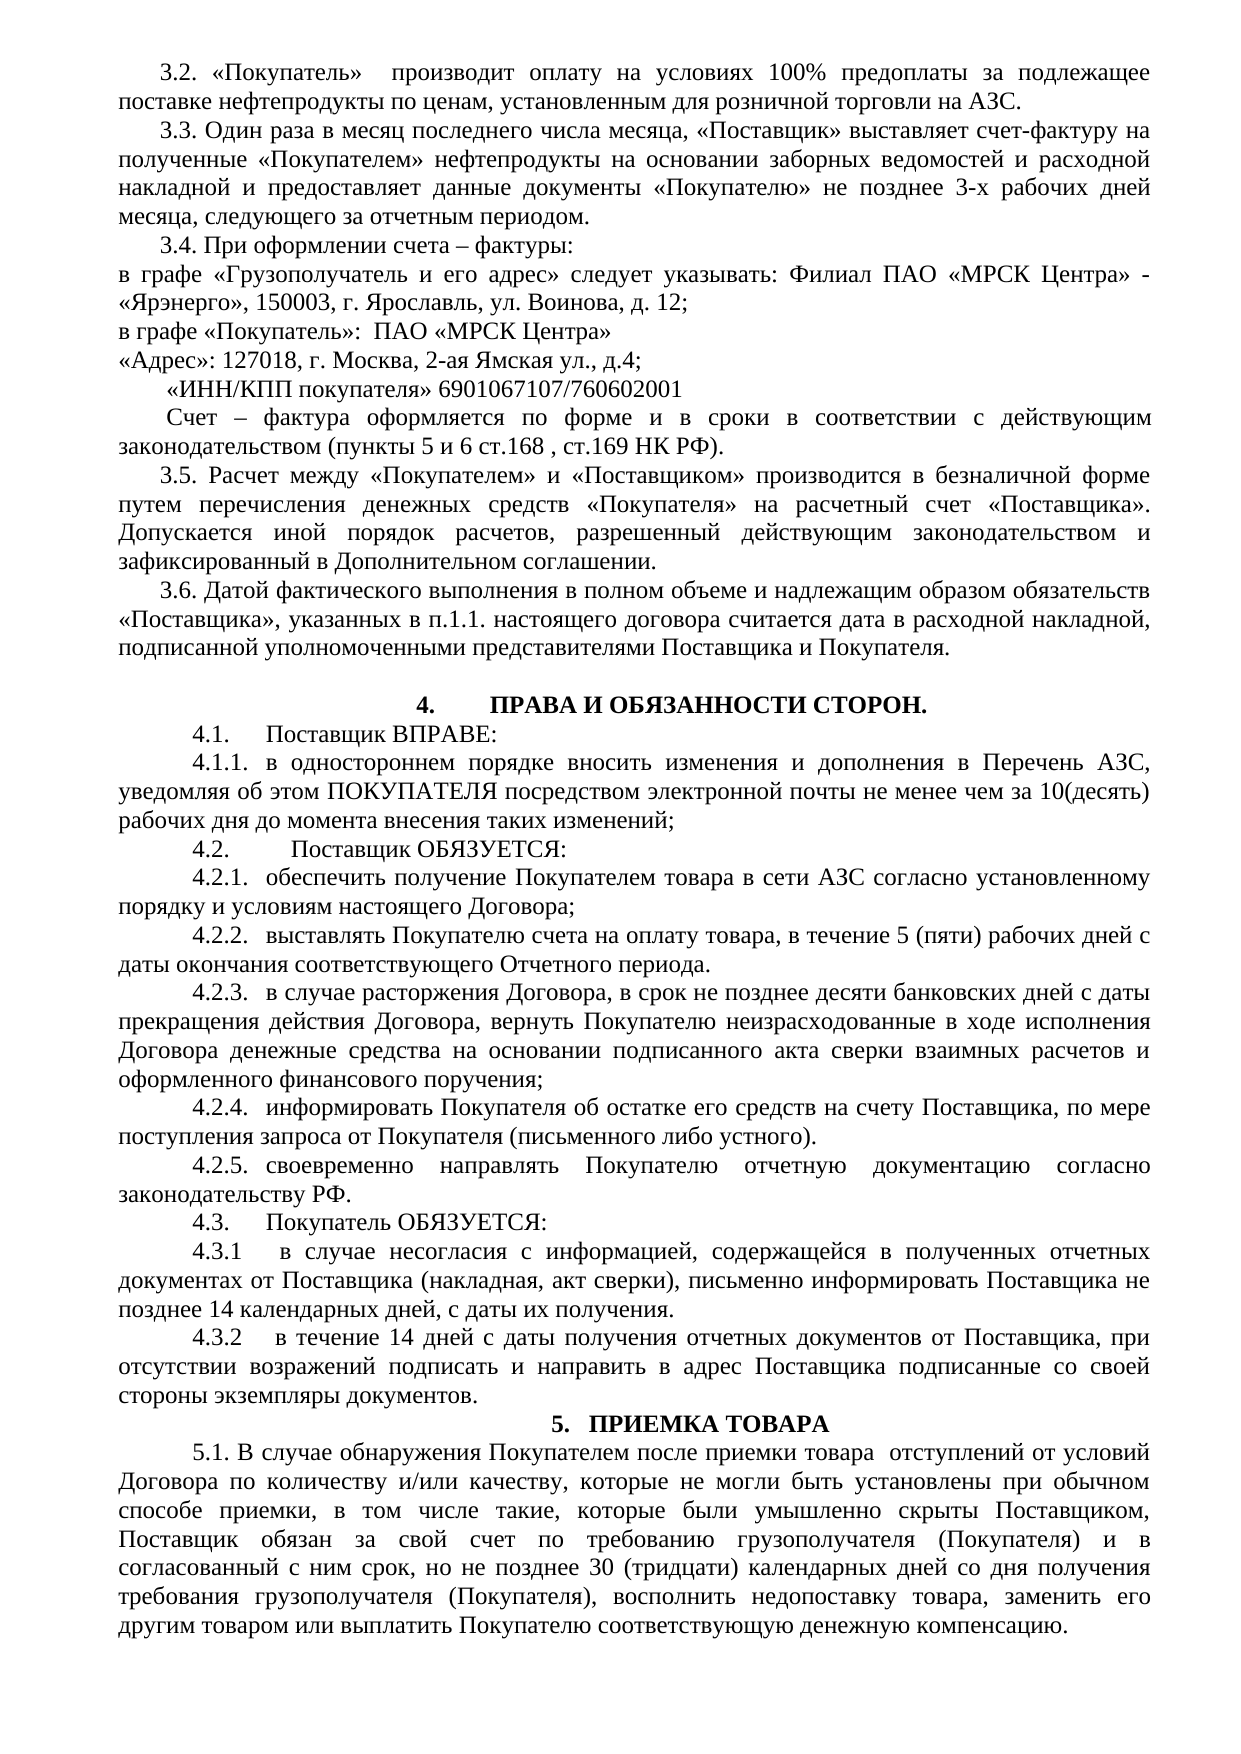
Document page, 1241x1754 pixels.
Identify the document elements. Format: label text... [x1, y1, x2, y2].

text 4.3.1 в случае несогласия с информацией, содержащейся в полученных отчетных документах от Поставщика (накладная, акт сверки), письменно информировать Поставщика не позднее 14 календарных дней, с даты их получения. [118, 1236, 1152, 1322]
list ПРИЕМКА ТОВАРА [229, 1409, 1152, 1437]
text 4.2.3. в случае расторжения Договора, в срок не позднее десяти банковских дней с даты прекращения действия Договора, вернуть Покупателю неизрасходованные в ходе исполнения Договора денежные средства на основании подписанного акта сверки взаимных расчетов и оформленного финансового поручения; [118, 977, 1152, 1092]
text 4.2.2. выставлять Покупателю счета на оплату товара, в течение 5 (пяти) рабочих дней с даты окончания соответствующего Отчетного периода. [118, 920, 1152, 977]
text 5.1. В случае обнаружения Покупателем после приемки товара отступлений от условий Договора по количеству и/или качеству, которые не могли быть установлены при обычном способе приемки, в том числе такие, которые были умышленно скрыты Поставщиком, Поставщик обязан за свой счет по требованию грузополучателя (Покупателя) и в согласованный с ним срок, но не позднее 30 (тридцати) календарных дней со дня получения требования грузополучателя (Покупателя), восполнить недопоставку товара, заменить его другим товаром или выплатить Покупателю соответствующую денежную компенсацию. [118, 1437, 1152, 1639]
text 4.2.1. обеспечить получение Покупателем товара в сети АЗС согласно установленному порядку и условиям настоящего Договора; [118, 862, 1152, 920]
text 3.2. «Покупатель» производит оплату на условиях 100% предоплаты за подлежащее поставке нефтепродукты по ценам, установленным для розничной торговли на АЗС. [118, 57, 1152, 115]
text 3.6. Датой фактического выполнения в полном объеме и надлежащим образом обязательств «Поставщика», указанных в п.1.1. настоящего договора считается дата в расходной накладной, подписанной уполномоченными представителями Поставщика и Покупателя. [118, 575, 1152, 661]
text 4. ПРАВА И ОБЯЗАННОСТИ СТОРОН. [118, 690, 1152, 719]
text 4.2.4. информировать Покупателя об остатке его средств на счету Поставщика, по мере поступления запроса от Покупателя (письменного либо устного). [118, 1092, 1152, 1150]
text 4.3.2 в течение 14 дней с даты получения отчетных документов от Поставщика, при отсутствии возражений подписать и направить в адрес Поставщика подписанные со своей стороны экземпляры документов. [118, 1322, 1152, 1409]
text Счет – фактура оформляется по форме и в сроки в соответствии с действующим законодательством (пункты 5 и 6 ст.168 , ст.169 НК РФ). [118, 402, 1153, 460]
text в графе «Грузополучатель и его адрес» следует указывать: Филиал ПАО «МРСК Центра» - «Ярэнерго», 150003, г. Ярославль, ул. Воинова, д. 12; [118, 259, 1152, 316]
text 3.3. Один раза в месяц последнего числа месяца, «Поставщик» выставляет счет-фактуру на полученные «Покупателем» нефтепродукты на основании заборных ведомостей и расходной накладной и предоставляет данные документы «Покупателю» не позднее 3-х рабочих дней месяца, следующего за отчетным периодом. [118, 115, 1152, 230]
text 4.1. Поставщик ВПРАВЕ: [118, 719, 1152, 747]
text 4.2. Поставщик ОБЯЗУЕТСЯ: [118, 834, 1152, 862]
text «Адрес»: 127018, г. Москва, 2-ая Ямская ул., д.4; [118, 345, 1152, 374]
text 4.3. Покупатель ОБЯЗУЕТСЯ: [118, 1207, 1152, 1236]
text в графе «Покупатель»: ПАО «МРСК Центра» [118, 316, 1152, 345]
text «ИНН/КПП покупателя» 6901067107/760602001 [118, 374, 1153, 402]
text 4.1.1. в одностороннем порядке вносить изменения и дополнения в Перечень АЗС, уведомляя об этом ПОКУПАТЕЛЯ посредством электронной почты не менее чем за 10(десять) рабочих дня до момента внесения таких изменений; [118, 747, 1152, 834]
text 3.5. Расчет между «Покупателем» и «Поставщиком» производится в безналичной форме путем перечисления денежных средств «Покупателя» на расчетный счет «Поставщика». Допускается иной порядок расчетов, разрешенный действующим законодательством и зафиксированный в Дополнительном соглашении. [118, 460, 1152, 575]
text 3.4. При оформлении счета – фактуры: [118, 230, 1152, 259]
text 4.2.5. своевременно направлять Покупателю отчетную документацию согласно законодательству РФ. [118, 1150, 1152, 1207]
